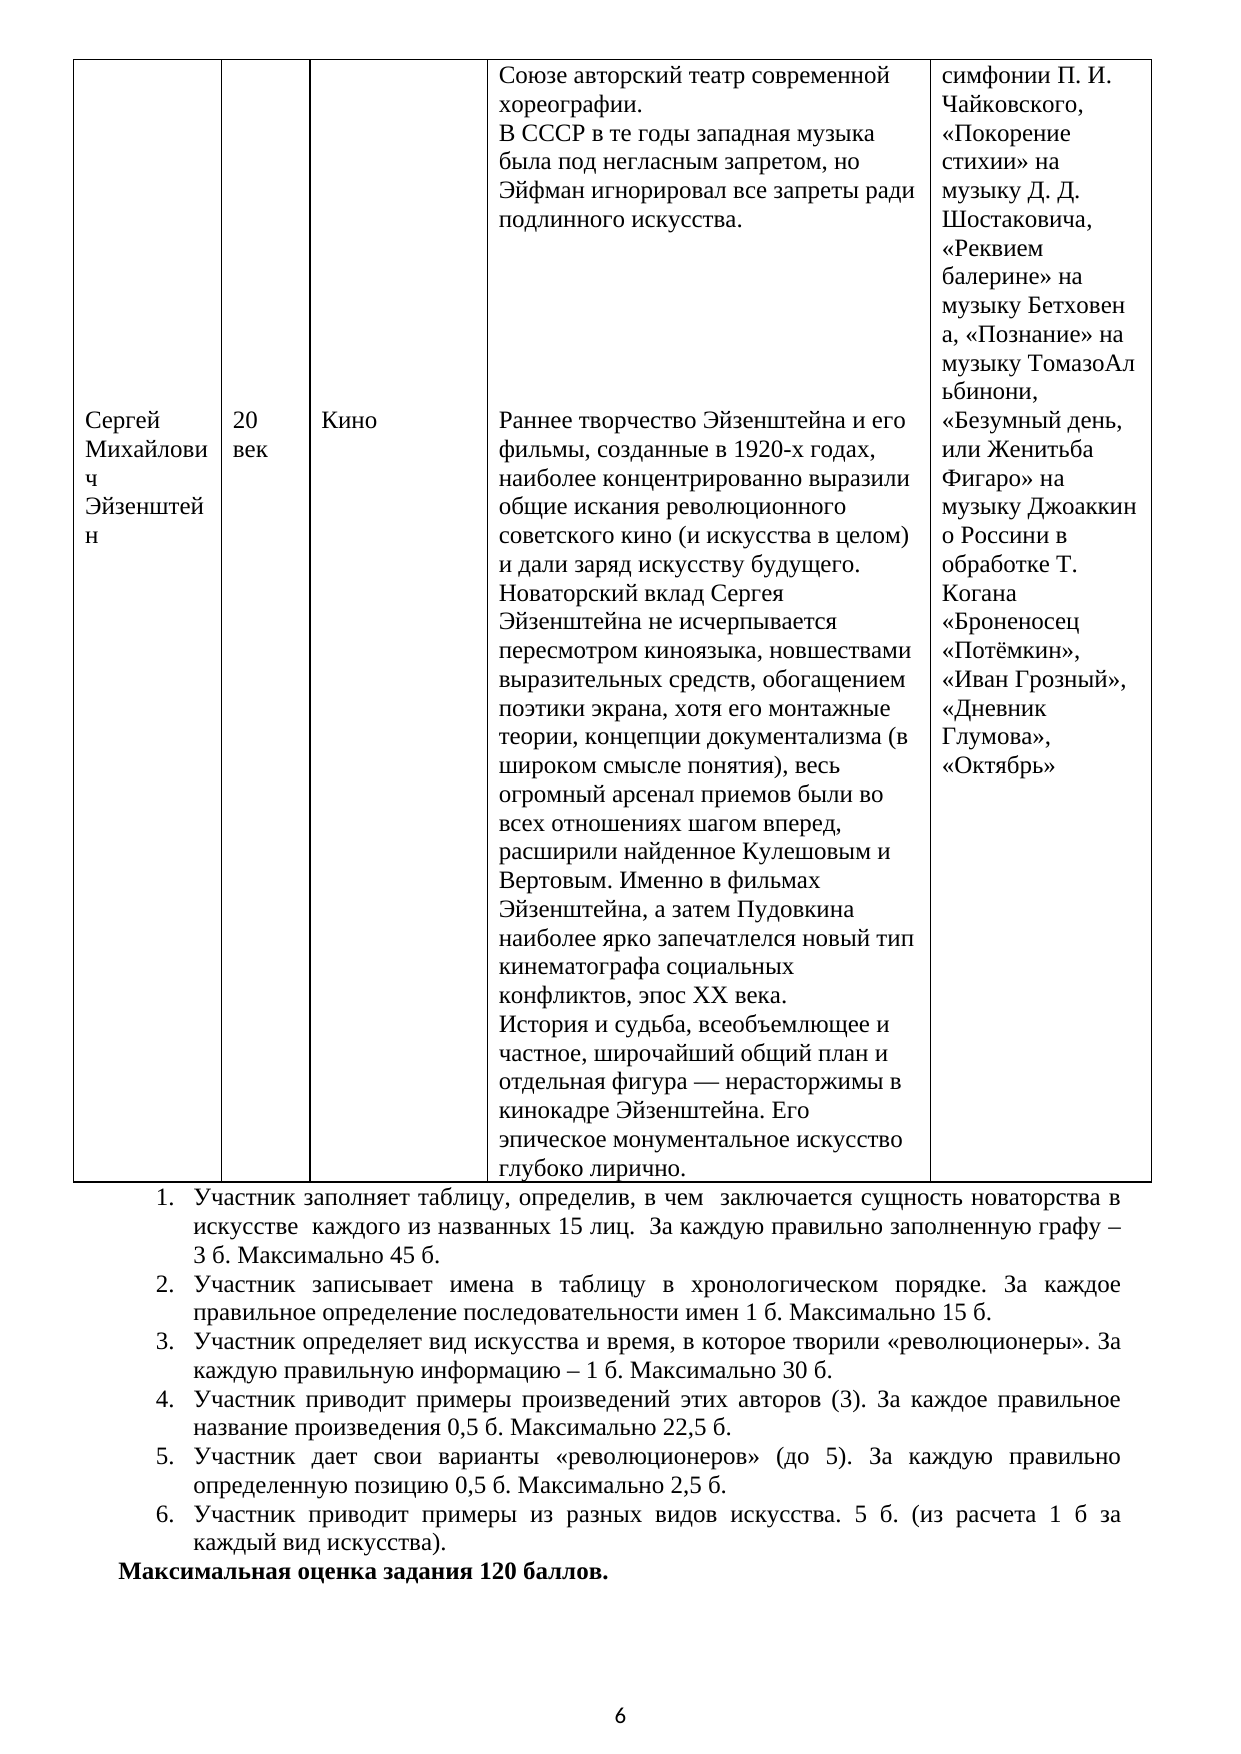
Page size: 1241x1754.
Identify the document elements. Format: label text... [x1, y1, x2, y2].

table_cell Балет Кино [311, 60, 487, 1181]
list Участник записывает имена в таблицу в хронологическом порядке. За каждое правильное определение последовательности имен 1 б. Максимально 15 б. [156, 1269, 1122, 1326]
text Максимальная оценка задания 120 баллов. [118, 1556, 1122, 1585]
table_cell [222, 60, 309, 1181]
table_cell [74, 60, 221, 1181]
list Участник определяет вид искусства и время, в которое творили «революционеры». За каждую правильную информацию – 1 б. Максимально 30 б. [156, 1326, 1122, 1384]
list Участник дает свои варианты «революционеров» (до 5). За каждую правильно определенную позицию 0,5 б. Максимально 2,5 б. [156, 1441, 1122, 1499]
list Участник заполняет таблицу, определив, в чем заключается сущность новаторства в искусстве каждого из названных 15 лиц. За каждую правильно заполненную графу – 3 б. Максимально 45 б. [156, 1183, 1122, 1269]
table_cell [488, 60, 930, 1181]
list Участник приводит примеры из разных видов искусства. 5 б. (из расчета 1 б за каждый вид искусства). [156, 1499, 1122, 1556]
list Участник приводит примеры произведений этих авторов (3). За каждое правильное название произведения 0,5 б. Максимально 22,5 б. [156, 1384, 1122, 1441]
